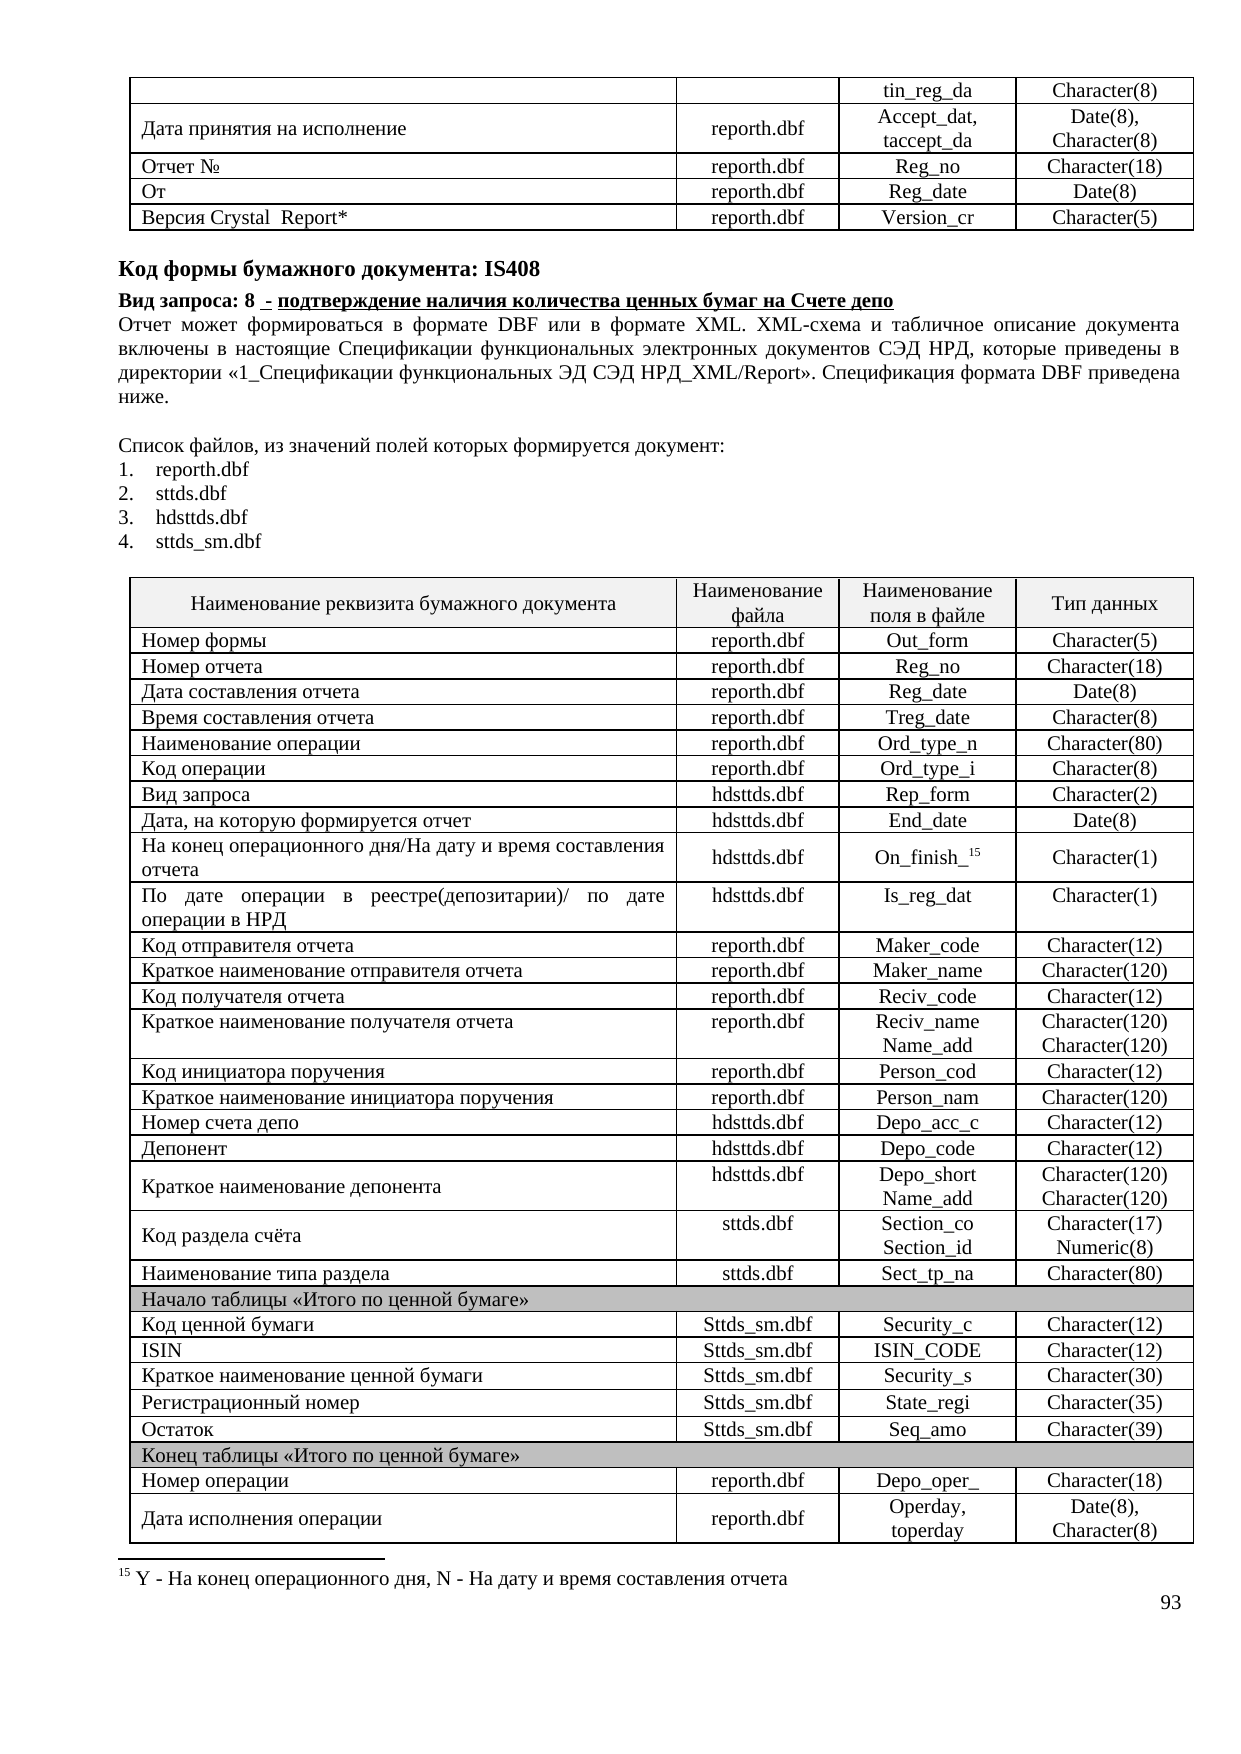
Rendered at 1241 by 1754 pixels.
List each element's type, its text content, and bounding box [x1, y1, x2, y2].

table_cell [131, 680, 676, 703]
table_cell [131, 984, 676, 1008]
text Вид запроса: 8 - подтверждение наличия количества ценных бумаг на Счете депо [118, 288, 1181, 312]
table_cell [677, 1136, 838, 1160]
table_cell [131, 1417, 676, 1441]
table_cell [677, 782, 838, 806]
subtitle Код формы бумажного документа: IS408 [118, 256, 1181, 282]
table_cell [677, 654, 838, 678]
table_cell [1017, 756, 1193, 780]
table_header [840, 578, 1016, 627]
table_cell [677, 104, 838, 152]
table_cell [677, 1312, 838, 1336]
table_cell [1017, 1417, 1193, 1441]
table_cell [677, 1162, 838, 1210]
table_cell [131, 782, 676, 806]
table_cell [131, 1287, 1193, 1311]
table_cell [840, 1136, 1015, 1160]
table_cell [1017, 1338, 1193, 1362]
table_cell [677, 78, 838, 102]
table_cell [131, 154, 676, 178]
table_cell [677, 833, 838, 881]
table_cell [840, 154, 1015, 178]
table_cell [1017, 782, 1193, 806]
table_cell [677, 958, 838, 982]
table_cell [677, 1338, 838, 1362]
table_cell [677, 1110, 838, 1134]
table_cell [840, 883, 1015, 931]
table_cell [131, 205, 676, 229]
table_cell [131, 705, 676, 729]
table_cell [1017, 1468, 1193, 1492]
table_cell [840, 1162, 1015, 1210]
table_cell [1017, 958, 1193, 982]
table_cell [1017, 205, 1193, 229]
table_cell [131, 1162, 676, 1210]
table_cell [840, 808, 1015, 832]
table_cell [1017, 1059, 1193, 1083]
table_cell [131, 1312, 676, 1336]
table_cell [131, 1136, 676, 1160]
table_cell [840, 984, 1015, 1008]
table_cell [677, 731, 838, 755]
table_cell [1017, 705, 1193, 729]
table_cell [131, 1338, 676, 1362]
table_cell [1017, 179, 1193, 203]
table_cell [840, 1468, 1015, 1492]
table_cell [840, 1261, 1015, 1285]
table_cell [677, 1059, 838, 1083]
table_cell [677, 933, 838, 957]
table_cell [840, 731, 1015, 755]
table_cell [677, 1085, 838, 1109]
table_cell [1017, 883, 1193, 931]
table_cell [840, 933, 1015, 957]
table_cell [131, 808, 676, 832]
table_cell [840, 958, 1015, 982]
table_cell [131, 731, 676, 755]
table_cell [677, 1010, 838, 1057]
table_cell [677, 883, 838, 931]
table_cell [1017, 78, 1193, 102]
text Отчет может формироваться в формате DBF или в формате XML. XML-схема и табличное описание документа включены в настоящие Спецификации функциональных электронных документов СЭД НРД, которые приведены в директории «1_Спецификации функциональных ЭД СЭД НРД_XML/Report». Спецификация формата DBF приведена ниже. [118, 312, 1181, 408]
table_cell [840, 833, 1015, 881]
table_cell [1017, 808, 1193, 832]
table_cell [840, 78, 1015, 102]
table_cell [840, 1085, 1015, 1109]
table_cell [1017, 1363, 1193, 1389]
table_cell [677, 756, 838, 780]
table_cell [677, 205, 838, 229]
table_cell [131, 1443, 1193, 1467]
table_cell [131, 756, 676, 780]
list hdsttds.dbf [118, 505, 1181, 529]
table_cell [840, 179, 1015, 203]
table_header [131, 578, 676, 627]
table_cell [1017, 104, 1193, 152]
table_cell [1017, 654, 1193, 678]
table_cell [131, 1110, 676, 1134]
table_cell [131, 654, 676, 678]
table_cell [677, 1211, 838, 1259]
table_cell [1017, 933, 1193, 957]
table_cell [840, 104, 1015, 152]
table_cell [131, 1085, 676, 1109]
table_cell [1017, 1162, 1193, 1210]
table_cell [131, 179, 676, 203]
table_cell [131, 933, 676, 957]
list reporth.dbf [118, 457, 1181, 481]
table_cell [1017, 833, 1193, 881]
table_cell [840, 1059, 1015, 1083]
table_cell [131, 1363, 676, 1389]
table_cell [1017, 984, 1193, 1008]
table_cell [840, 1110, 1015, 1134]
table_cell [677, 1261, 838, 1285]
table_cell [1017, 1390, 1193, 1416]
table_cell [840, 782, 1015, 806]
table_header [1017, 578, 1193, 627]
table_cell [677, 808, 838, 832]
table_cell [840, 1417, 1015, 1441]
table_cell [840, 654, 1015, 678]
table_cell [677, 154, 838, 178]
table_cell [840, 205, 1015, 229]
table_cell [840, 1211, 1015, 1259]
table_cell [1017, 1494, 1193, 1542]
text Список файлов, из значений полей которых формируется документ: [118, 432, 1181, 457]
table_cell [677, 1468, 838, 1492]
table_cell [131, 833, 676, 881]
list sttds.dbf [118, 481, 1181, 505]
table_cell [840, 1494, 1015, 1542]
list sttds_sm.dbf [118, 529, 1181, 553]
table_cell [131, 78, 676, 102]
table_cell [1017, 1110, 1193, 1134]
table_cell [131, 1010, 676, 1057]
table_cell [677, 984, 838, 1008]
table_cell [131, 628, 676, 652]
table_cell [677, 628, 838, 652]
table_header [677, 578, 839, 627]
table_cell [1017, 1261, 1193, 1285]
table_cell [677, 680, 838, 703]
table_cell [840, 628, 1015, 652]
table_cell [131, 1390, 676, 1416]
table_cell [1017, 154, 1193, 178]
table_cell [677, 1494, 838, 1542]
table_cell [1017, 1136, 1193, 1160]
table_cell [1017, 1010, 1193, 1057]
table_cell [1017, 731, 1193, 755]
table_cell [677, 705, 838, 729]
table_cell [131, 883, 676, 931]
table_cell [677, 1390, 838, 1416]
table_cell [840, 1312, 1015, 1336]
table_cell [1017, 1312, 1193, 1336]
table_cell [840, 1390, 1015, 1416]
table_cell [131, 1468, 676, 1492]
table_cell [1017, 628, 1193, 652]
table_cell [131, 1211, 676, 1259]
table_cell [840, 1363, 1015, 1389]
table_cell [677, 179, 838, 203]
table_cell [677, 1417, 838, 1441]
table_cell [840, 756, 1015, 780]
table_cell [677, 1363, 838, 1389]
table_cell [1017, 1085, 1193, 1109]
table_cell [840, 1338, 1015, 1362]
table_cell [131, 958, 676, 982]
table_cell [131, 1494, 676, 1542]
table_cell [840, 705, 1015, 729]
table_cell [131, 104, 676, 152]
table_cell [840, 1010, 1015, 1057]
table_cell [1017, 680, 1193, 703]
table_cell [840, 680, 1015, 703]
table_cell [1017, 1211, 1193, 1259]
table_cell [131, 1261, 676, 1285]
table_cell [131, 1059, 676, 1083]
